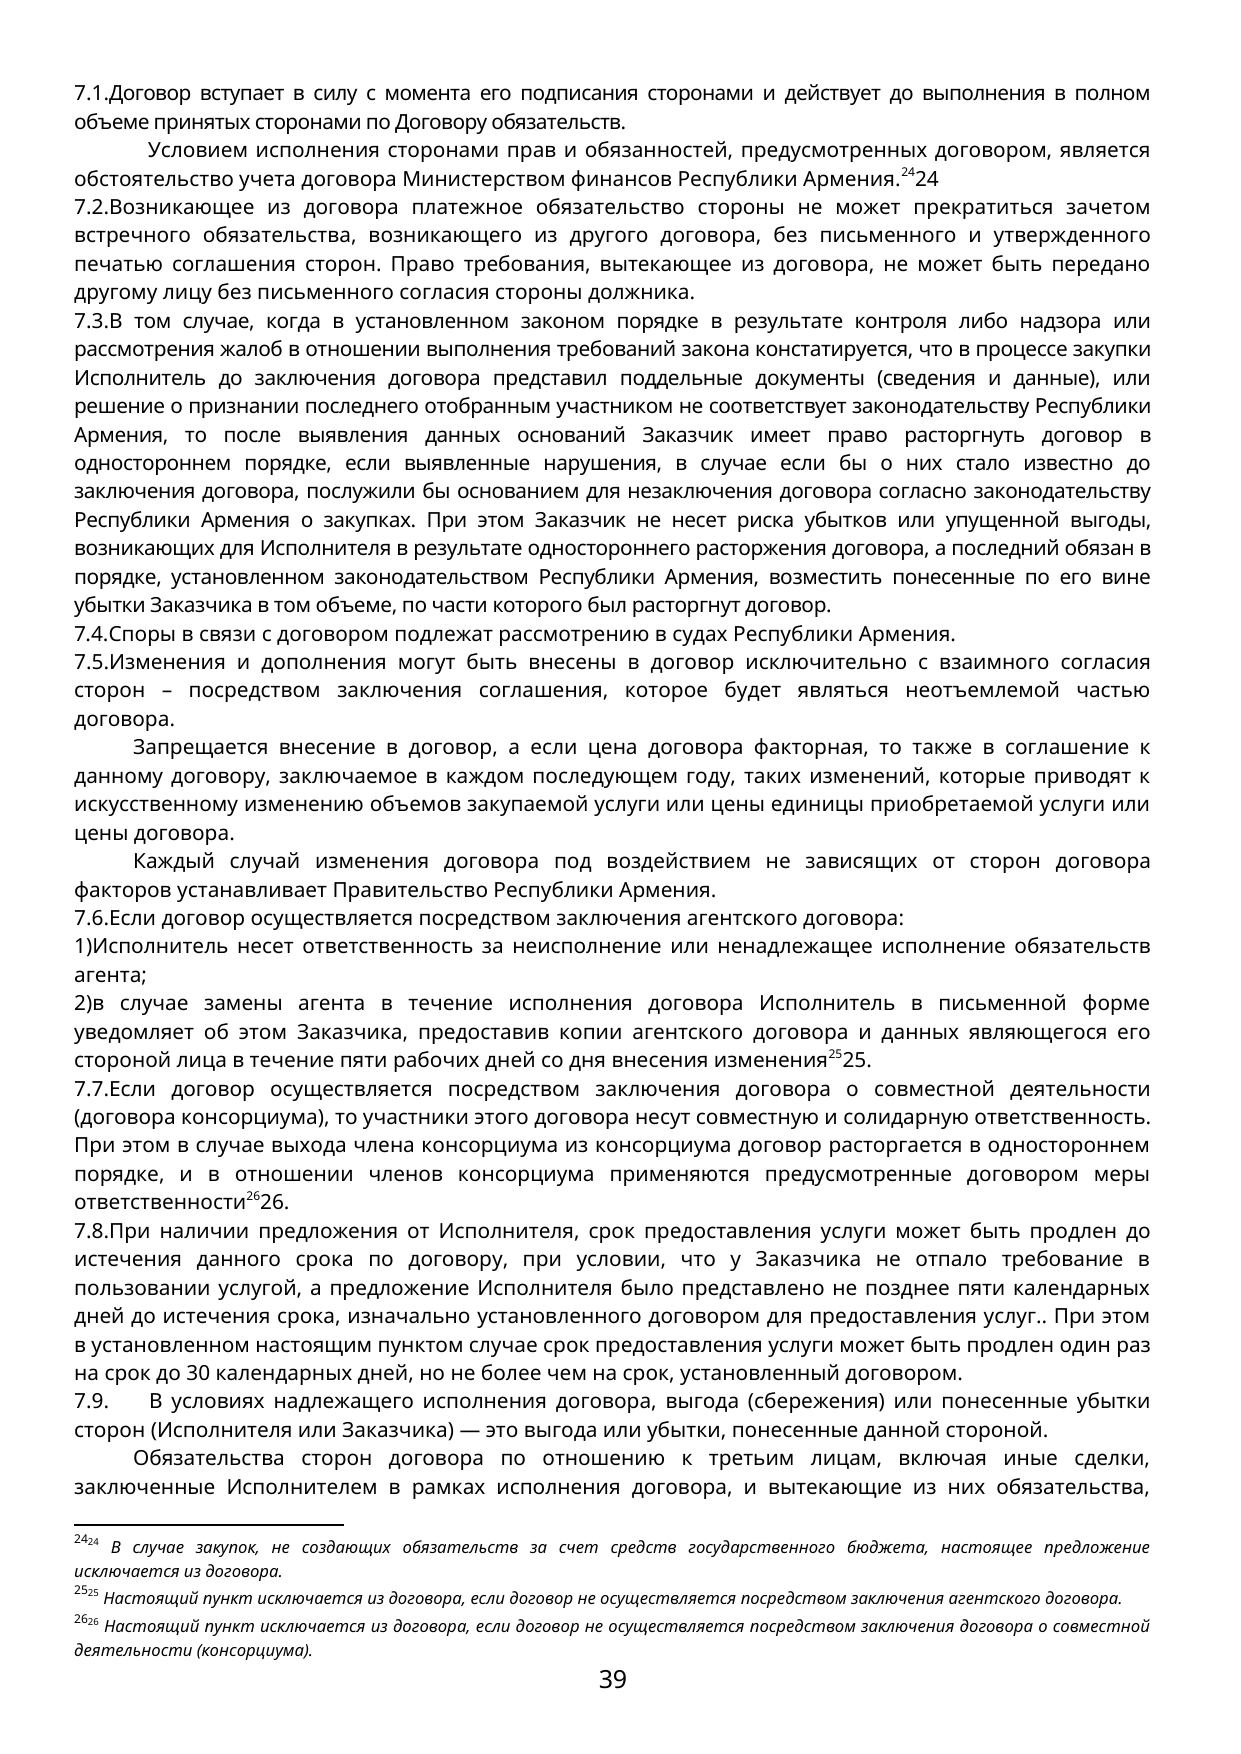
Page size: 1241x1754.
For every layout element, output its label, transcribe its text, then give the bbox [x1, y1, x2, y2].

text 7.1.Договор вступает в силу с момента его подписания сторонами и действует до выполнения в полном объеме принятых сторонами по Договору обязательств. [74, 78, 1152, 135]
text 7.6.Если договор осуществляется посредством заключения агентского договора: [74, 903, 1152, 932]
text Каждый случай изменения договора под воздействием не зависящих от сторон договора факторов устанавливает Правительство Республики Армения. [74, 846, 1152, 903]
text Запрещается внесение в договор, а если цена договора факторная, то также в соглашение к данному договору, заключаемое в каждом последующем году, таких изменений, которые приводят к искусственному изменению объемов закупаемой услуги или цены единицы приобретаемой услуги или цены договора. [74, 732, 1152, 846]
text Условием исполнения сторонами прав и обязанностей, предусмотренных договором, является обстоятельство учета договора Министерством финансов Республики Армения.24 [74, 135, 1152, 192]
text 7.5.Изменения и дополнения могут быть внесены в договор исключительно с взаимного согласия сторон – посредством заключения соглашения, которое будет являться неотъемлемой частью договора. [74, 647, 1152, 732]
text 7.7.Если договор осуществляется посредством заключения договора о совместной деятельности (договора консорциума), то участники этого договора несут совместную и солидарную ответственность. При этом в случае выхода члена консорциума из консорциума договор расторгается в одностороннем порядке, и в отношении членов консорциума применяются предусмотренные договором меры ответственности26. [74, 1074, 1152, 1216]
text 7.9. В условиях надлежащего исполнения договора, выгода (сбережения) или понесенные убытки сторон (Исполнителя или Заказчика) — это выгода или убытки, понесенные данной стороной. [74, 1387, 1152, 1443]
text 1)Исполнитель несет ответственность за неисполнение или ненадлежащее исполнение обязательств агента; [74, 932, 1152, 988]
text 7.4.Споры в связи с договором подлежат рассмотрению в судах Республики Армения. [74, 619, 1152, 647]
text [74, 1443, 1152, 1500]
text 7.8.При наличии предложения от Исполнителя, срок предоставления услуги может быть продлен до истечения данного срока по договору, при условии, что у Заказчика не отпало требование в пользовании услугой, а предложение Исполнителя было представлено не позднее пяти календарных дней до истечения срока, изначально установленного договором для предоставления услуг.. При этом в установленном настоящим пунктом случае срок предоставления услуги может быть продлен один раз на срок до 30 календарных дней, но не более чем на срок, установленный договором. [74, 1216, 1152, 1387]
text 7.2.Возникающее из договора платежное обязательство стороны не может прекратиться зачетом встречного обязательства, возникающего из другого договора, без письменного и утвержденного печатью соглашения сторон. Право требования, вытекающее из договора, не может быть передано другому лицу без письменного согласия стороны должника. [74, 192, 1152, 306]
text 2)в случае замены агента в течение исполнения договора Исполнитель в письменной форме уведомляет об этом Заказчика, предоставив копии агентского договора и данных являющегося его стороной лица в течение пяти рабочих дней со дня внесения изменения25. [74, 988, 1152, 1074]
text 7.3.В том случае, когда в установленном законом порядке в результате контроля либо надзора или рассмотрения жалоб в отношении выполнения требований закона констатируется, что в процессе закупки Исполнитель до заключения договора представил поддельные документы (сведения и данные), или решение о признании последнего отобранным участником не соответствует законодательству Республики Армения, то после выявления данных оснований Заказчик имеет право расторгнуть договор в одностороннем порядке, если выявленные нарушения, в случае если бы о них стало известно до заключения договора, послужили бы основанием для незаключения договора согласно законодательству Республики Армения о закупках. При этом Заказчик не несет риска убытков или упущенной выгоды, возникающих для Исполнителя в результате одностороннего расторжения договора, а последний обязан в порядке, установленном законодательством Республики Армения, возместить понесенные по его вине убытки Заказчика в том объеме, по части которого был расторгнут договор. [74, 306, 1152, 619]
